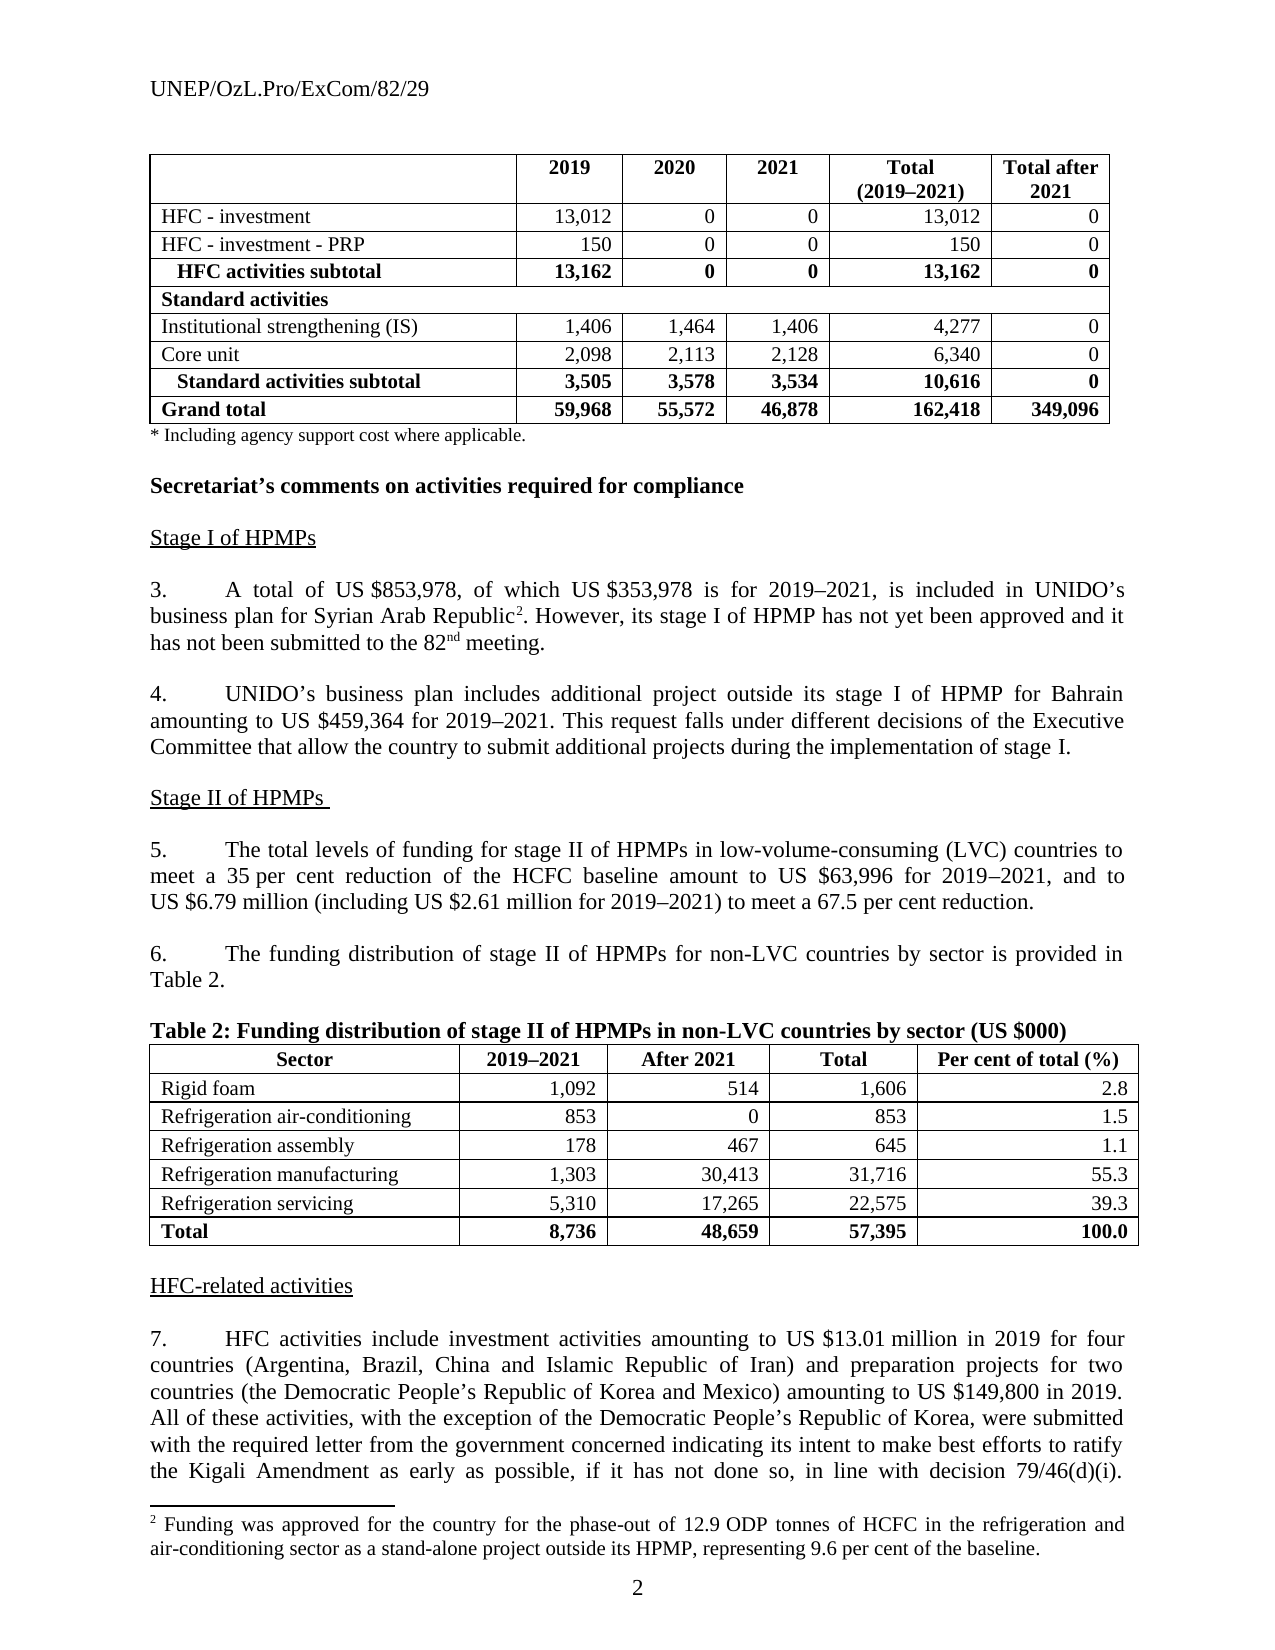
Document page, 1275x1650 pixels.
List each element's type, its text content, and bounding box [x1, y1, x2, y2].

table_cell 0 [608, 1103, 769, 1130]
table_cell Rigid foam [150, 1074, 459, 1101]
table_cell 150 [830, 232, 991, 258]
table_cell Standard activities subtotal [151, 369, 516, 396]
table_cell 10,616 [830, 369, 991, 396]
table_cell 0 [992, 369, 1109, 396]
table_cell 59,968 [517, 397, 622, 423]
table_cell Institutional strengthening (IS) [151, 314, 516, 341]
table_cell 46,878 [727, 397, 829, 423]
table_cell 13,012 [830, 204, 991, 231]
table_cell 57,395 [770, 1218, 917, 1245]
subtitle Stage II of HPMPs [150, 784, 1125, 811]
table_cell 3,534 [727, 369, 829, 396]
table_cell 0 [727, 204, 829, 231]
table_cell 0 [992, 314, 1109, 341]
table_cell 5,310 [460, 1189, 607, 1216]
table_cell 0 [623, 232, 726, 258]
table_cell 2,098 [517, 342, 622, 368]
table_cell 514 [608, 1074, 769, 1101]
table_cell 6,340 [830, 342, 991, 368]
table_cell 1,606 [770, 1074, 917, 1101]
table_header Total (2019–2021) [830, 155, 991, 203]
table_cell 39.3 [918, 1189, 1138, 1216]
table_cell 853 [460, 1103, 607, 1130]
table_cell 100.0 [918, 1218, 1138, 1245]
table_cell 178 [460, 1131, 607, 1159]
subtitle The funding distribution of stage II of HPMPs for non-LVC countries by sector is provided in Table 2. [150, 940, 1125, 992]
table_cell 0 [727, 232, 829, 258]
table_cell 853 [770, 1103, 917, 1130]
table_cell 55.3 [918, 1160, 1138, 1188]
table_header 2019 [517, 155, 622, 203]
table_header 2021 [727, 155, 829, 203]
subtitle Secretariat’s comments on activities required for compliance [150, 472, 1125, 498]
text * Including agency support cost where applicable. [150, 424, 1125, 446]
table_cell 30,413 [608, 1160, 769, 1188]
table_cell 1.1 [918, 1131, 1138, 1159]
table_cell 0 [623, 259, 726, 286]
table_cell 0 [623, 204, 726, 231]
table_cell Total [150, 1218, 459, 1245]
subtitle The total levels of funding for stage II of HPMPs in low-volume-consuming (LVC) countries to meet a 35 per cent reduction of the HCFC baseline amount to US $63,996 for 2019–2021, and to US $6.79 million (including US $2.61 million for 2019–2021) to meet a 67.5 per cent reduction. [150, 836, 1125, 915]
table_cell 22,575 [770, 1189, 917, 1216]
table_cell 1.5 [918, 1103, 1138, 1130]
table_header After 2021 [608, 1045, 769, 1073]
table_cell 13,012 [517, 204, 622, 231]
table_cell 645 [770, 1131, 917, 1159]
table_header Total [770, 1045, 917, 1073]
table_cell 13,162 [830, 259, 991, 286]
table_cell 8,736 [460, 1218, 607, 1245]
table_cell 3,505 [517, 369, 622, 396]
text Stage I of HPMPs [150, 523, 1125, 550]
table_cell 1,464 [623, 314, 726, 341]
subtitle UNIDO’s business plan includes additional project outside its stage I of HPMP for Bahrain amounting to US $459,364 for 2019–2021. This request falls under different decisions of the Executive Committee that allow the country to submit additional projects during the implementation of stage I. [150, 680, 1125, 759]
table_cell 0 [727, 259, 829, 286]
table_cell Core unit [151, 342, 516, 368]
table_header 2019–2021 [460, 1045, 607, 1073]
table_cell 162,418 [830, 397, 991, 423]
table_cell 31,716 [770, 1160, 917, 1188]
table_cell 1,303 [460, 1160, 607, 1188]
table_cell HFC - investment - PRP [151, 232, 516, 258]
table_cell 3,578 [623, 369, 726, 396]
table_cell Refrigeration manufacturing [150, 1160, 459, 1188]
table_cell 17,265 [608, 1189, 769, 1216]
table_header Sector [150, 1045, 459, 1073]
table_cell 0 [992, 342, 1109, 368]
table_cell 2,128 [727, 342, 829, 368]
table_header [151, 155, 516, 203]
table_cell 1,406 [517, 314, 622, 341]
table_header Per cent of total (%) [918, 1045, 1138, 1073]
table_cell 349,096 [992, 397, 1109, 423]
table_cell HFC activities subtotal [151, 259, 516, 286]
table_cell 150 [517, 232, 622, 258]
text HFC-related activities [150, 1272, 1125, 1299]
table_cell 55,572 [623, 397, 726, 423]
table_cell 0 [992, 232, 1109, 258]
table_cell Grand total [151, 397, 516, 423]
subtitle A total of US $853,978, of which US $353,978 is for 2019–2021, is included in UNIDO’s business plan for Syrian Arab Republic. However, its stage I of HPMP has not yet been approved and it has not been submitted to the 82nd meeting. [150, 576, 1125, 655]
table_cell 13,162 [517, 259, 622, 286]
table_cell 1,406 [727, 314, 829, 341]
table_header 2020 [623, 155, 726, 203]
table_cell 48,659 [608, 1218, 769, 1245]
table_cell 1,092 [460, 1074, 607, 1101]
table_cell Refrigeration air-conditioning [150, 1103, 459, 1130]
table_cell HFC - investment [151, 204, 516, 231]
table_header Total after 2021 [992, 155, 1109, 203]
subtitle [150, 1325, 1125, 1483]
table_cell Refrigeration assembly [150, 1131, 459, 1159]
text Table 2: Funding distribution of stage II of HPMPs in non-LVC countries by sector (US $000) [150, 1017, 1125, 1044]
table_cell 467 [608, 1131, 769, 1159]
table_cell Standard activities [151, 287, 1109, 313]
table_cell 4,277 [830, 314, 991, 341]
table_cell 0 [992, 204, 1109, 231]
table_cell 0 [992, 259, 1109, 286]
table_cell 2.8 [918, 1074, 1138, 1101]
table_cell Refrigeration servicing [150, 1189, 459, 1216]
table_cell 2,113 [623, 342, 726, 368]
